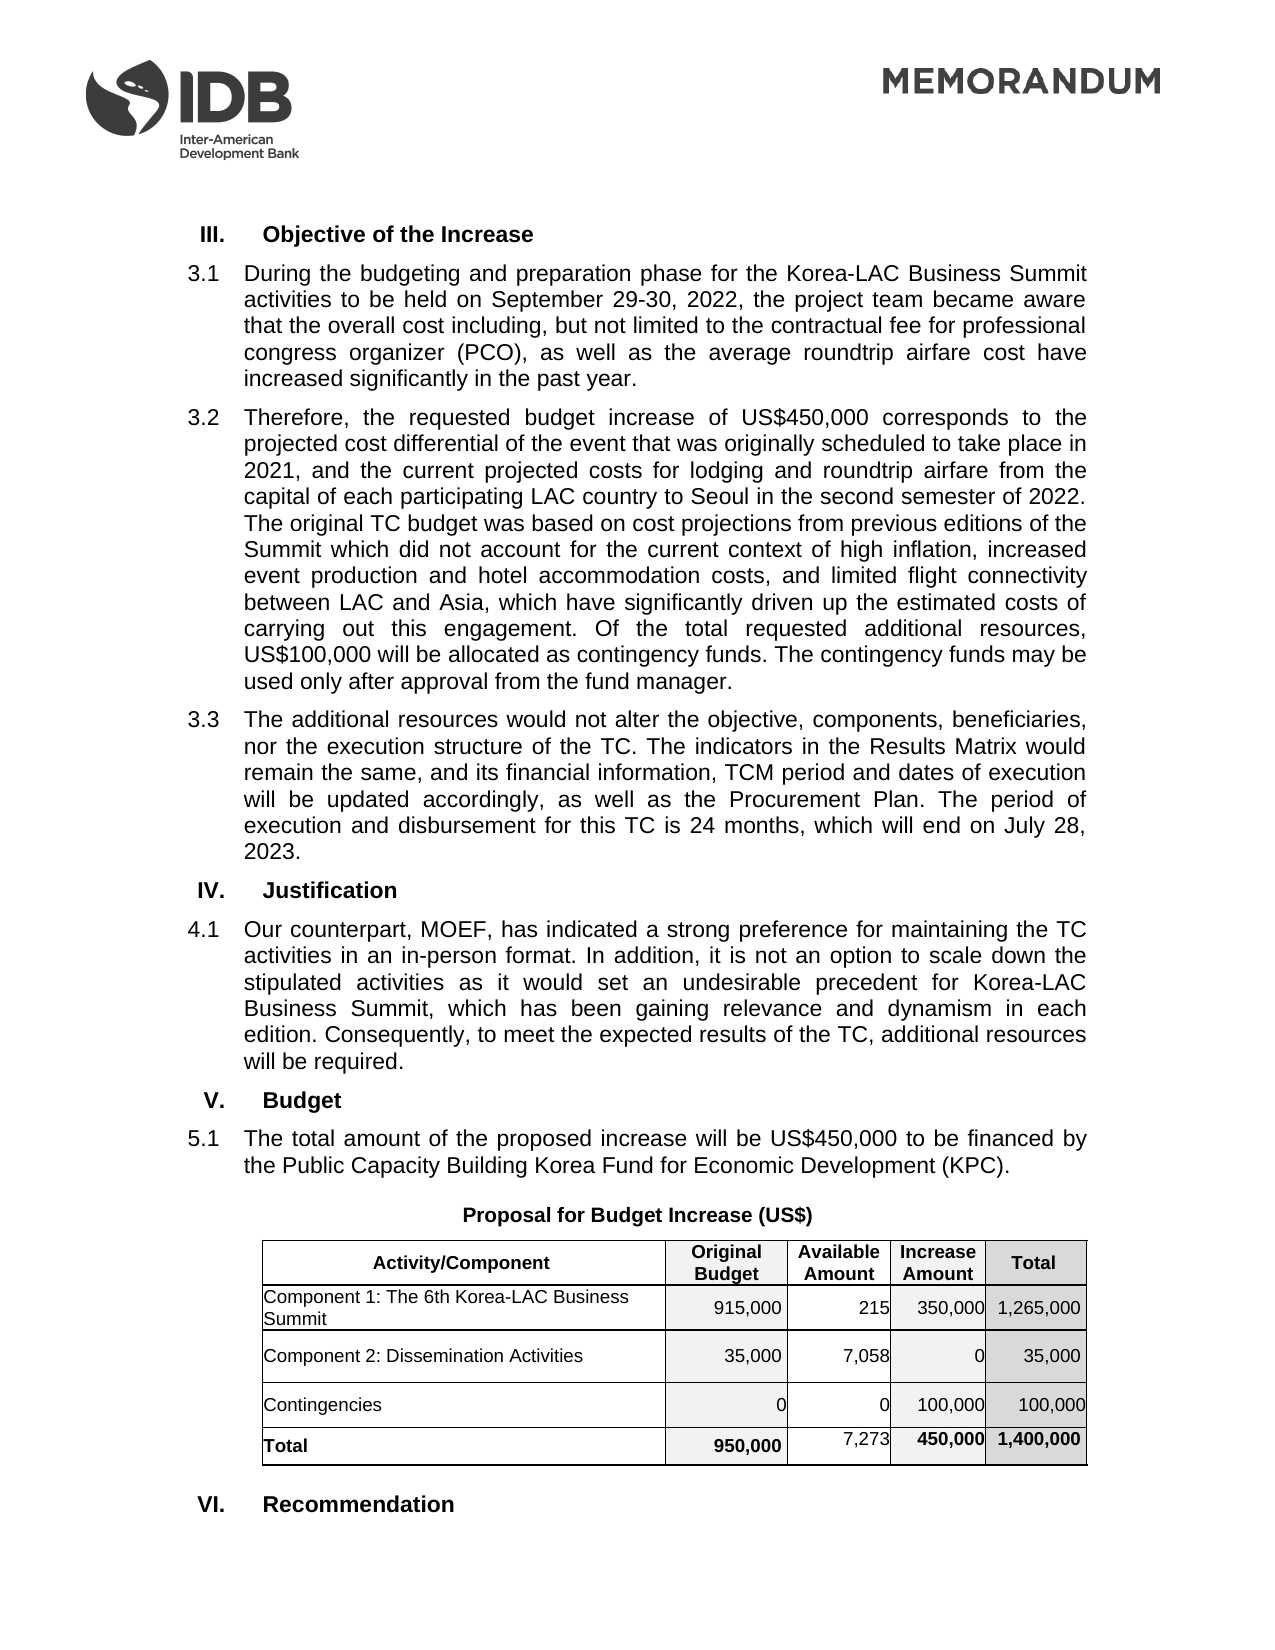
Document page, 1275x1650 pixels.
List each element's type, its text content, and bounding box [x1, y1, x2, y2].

text 5.1 The total amount of the proposed increase will be US$450,000 to be financed by the Public Capacity Building Korea Fund for Economic Development (KPC). [187, 1125, 1087, 1178]
table_header Increase Amount [891, 1241, 985, 1284]
list Recommendation [225, 1491, 1087, 1517]
table_cell 950,000 [666, 1428, 787, 1464]
table_cell 100,000 [891, 1383, 985, 1426]
picture [862, 37, 1181, 128]
list Therefore, the requested budget increase of US$450,000 corresponds to the projected cost differential of the event that was originally scheduled to take place in 2021, and the current projected costs for lodging and roundtrip airfare from the capital of each participating LAC country to Seoul in the second semester of 2022. The original TC budget was based on cost projections from previous editions of the Summit which did not account for the current context of high inflation, increased event production and hotel accommodation costs, and limited flight connectivity between LAC and Asia, which have significantly driven up the estimated costs of carrying out this engagement. Of the total requested additional resources, US$100,000 will be allocated as contingency funds. The contingency funds may be used only after approval from the fund manager. [187, 404, 1087, 694]
table_header Available Amount [788, 1241, 890, 1284]
table_cell 350,000 [891, 1286, 985, 1329]
table_cell 915,000 [666, 1286, 787, 1329]
table_cell 100,000 [986, 1383, 1086, 1426]
table_cell 7,058 [788, 1331, 890, 1381]
list Our counterpart, MOEF, has indicated a strong preference for maintaining the TC activities in an in-person format. In addition, it is not an option to scale down the stipulated activities as it would set an undesirable precedent for Korea-LAC Business Summit, which has been gaining relevance and dynamism in each edition. Consequently, to meet the expected results of the TC, additional resources will be required. [187, 916, 1087, 1074]
table_cell Component 2: Dissemination Activities [263, 1331, 665, 1381]
table_cell 35,000 [986, 1331, 1086, 1381]
list During the budgeting and preparation phase for the Korea-LAC Business Summit activities to be held on September 29-30, 2022, the project team became aware that the overall cost including, but not limited to the contractual fee for professional congress organizer (PCO), as well as the average roundtrip airfare cost have increased significantly in the past year. [187, 260, 1087, 392]
picture [65, 37, 346, 191]
text Proposal for Budget Increase (US$) [187, 1203, 1087, 1227]
table_cell 0 [788, 1383, 890, 1426]
table_cell 7,273 [788, 1428, 890, 1464]
table_header Activity/Component [263, 1241, 665, 1284]
list The additional resources would not alter the objective, components, beneficiaries, nor the execution structure of the TC. The indicators in the Results Matrix would remain the same, and its financial information, TCM period and dates of execution will be updated accordingly, as well as the Procurement Plan. The period of execution and disbursement for this TC is 24 months, which will end on July 28, 2023. [187, 706, 1087, 864]
table_cell Contingencies [263, 1383, 665, 1426]
table_cell 0 [666, 1383, 787, 1426]
table_cell 215 [788, 1286, 890, 1329]
table_cell 1,400,000 [986, 1428, 1086, 1464]
table_header Total [986, 1241, 1086, 1284]
list Objective of the Increase [225, 221, 1087, 247]
list Budget [225, 1087, 1087, 1113]
table_cell Component 1: The 6th Korea-LAC Business Summit [263, 1286, 665, 1329]
list Justification [225, 877, 1087, 903]
table_cell 1,265,000 [986, 1286, 1086, 1329]
table_header Original Budget [666, 1241, 787, 1284]
table_cell 35,000 [666, 1331, 787, 1381]
table_cell 0 [891, 1331, 985, 1381]
table_cell 450,000 [891, 1428, 985, 1464]
table_cell Total [263, 1428, 665, 1464]
